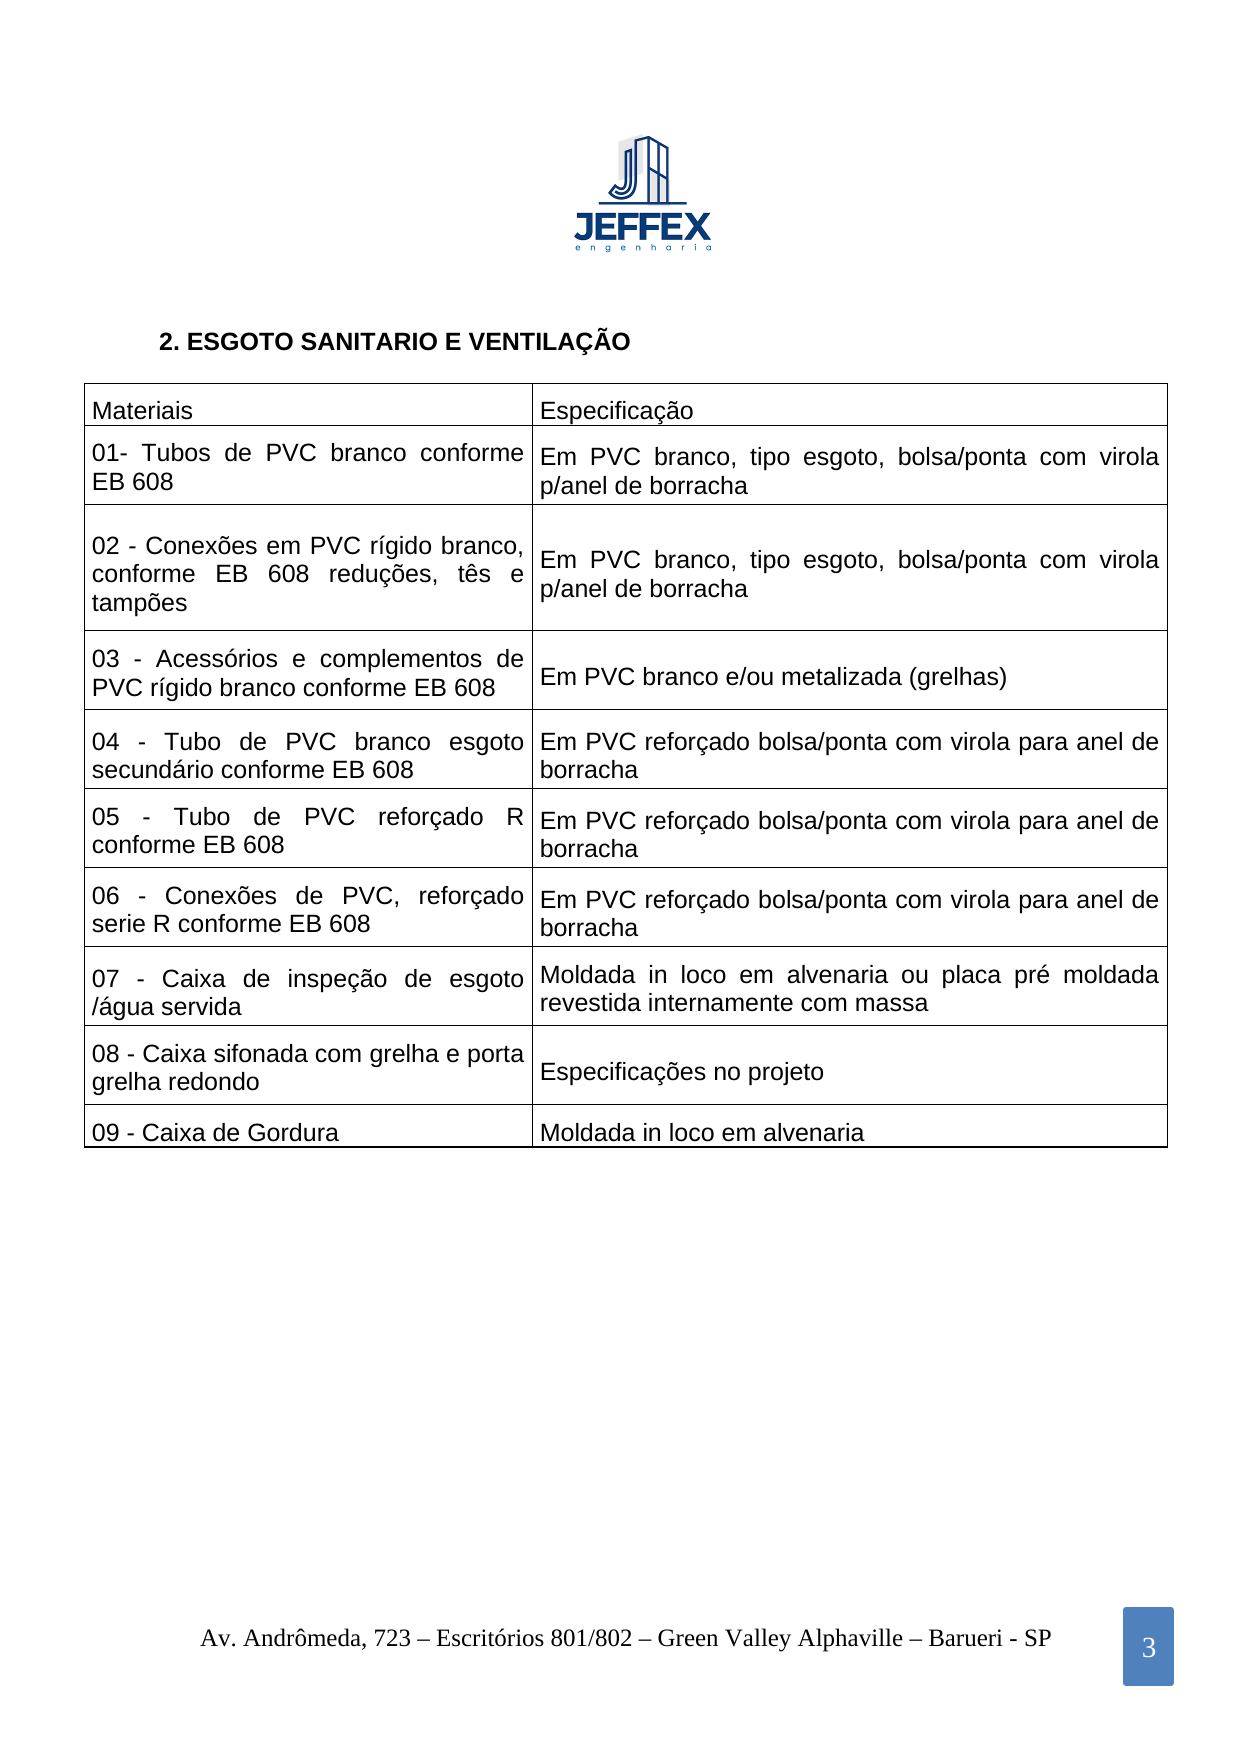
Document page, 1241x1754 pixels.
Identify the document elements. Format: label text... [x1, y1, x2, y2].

table_cell Em PVC branco, tipo esgoto, bolsa/ponta com virola p/anel de borracha [533, 426, 1167, 504]
table_cell 08 - Caixa sifonada com grelha e porta grelha redondo [85, 1026, 532, 1104]
table_header Materiais [85, 384, 532, 425]
table_cell 03 - Acessórios e complementos de PVC rígido branco conforme EB 608 [85, 631, 532, 709]
table_cell Em PVC reforçado bolsa/ponta com virola para anel de borracha [533, 789, 1167, 867]
text 2. ESGOTO SANITARIO E VENTILAÇÃO [159, 327, 1091, 356]
table_cell Em PVC branco e/ou metalizada (grelhas) [533, 631, 1167, 709]
picture [534, 87, 746, 300]
table_cell 01- Tubos de PVC branco conforme EB 608 [85, 426, 532, 504]
table_cell 09 - Caixa de Gordura [85, 1105, 532, 1146]
table_cell Em PVC branco, tipo esgoto, bolsa/ponta com virola p/anel de borracha [533, 505, 1167, 630]
table_cell 04 - Tubo de PVC branco esgoto secundário conforme EB 608 [85, 710, 532, 788]
table_cell Em PVC reforçado bolsa/ponta com virola para anel de borracha [533, 868, 1167, 946]
table_cell Moldada in loco em alvenaria ou placa pré moldada revestida internamente com massa [533, 947, 1167, 1025]
table_cell 02 - Conexões em PVC rígido branco, conforme EB 608 reduções, tês e tampões [85, 505, 532, 630]
table_cell Em PVC reforçado bolsa/ponta com virola para anel de borracha [533, 710, 1167, 788]
table_header Especificação [533, 384, 1167, 425]
table_cell 07 - Caixa de inspeção de esgoto /água servida [85, 947, 532, 1025]
table_cell 06 - Conexões de PVC, reforçado serie R conforme EB 608 [85, 868, 532, 946]
table_cell 05 - Tubo de PVC reforçado R conforme EB 608 [85, 789, 532, 867]
table_cell Moldada in loco em alvenaria [533, 1105, 1167, 1146]
table_cell Especificações no projeto [533, 1026, 1167, 1104]
